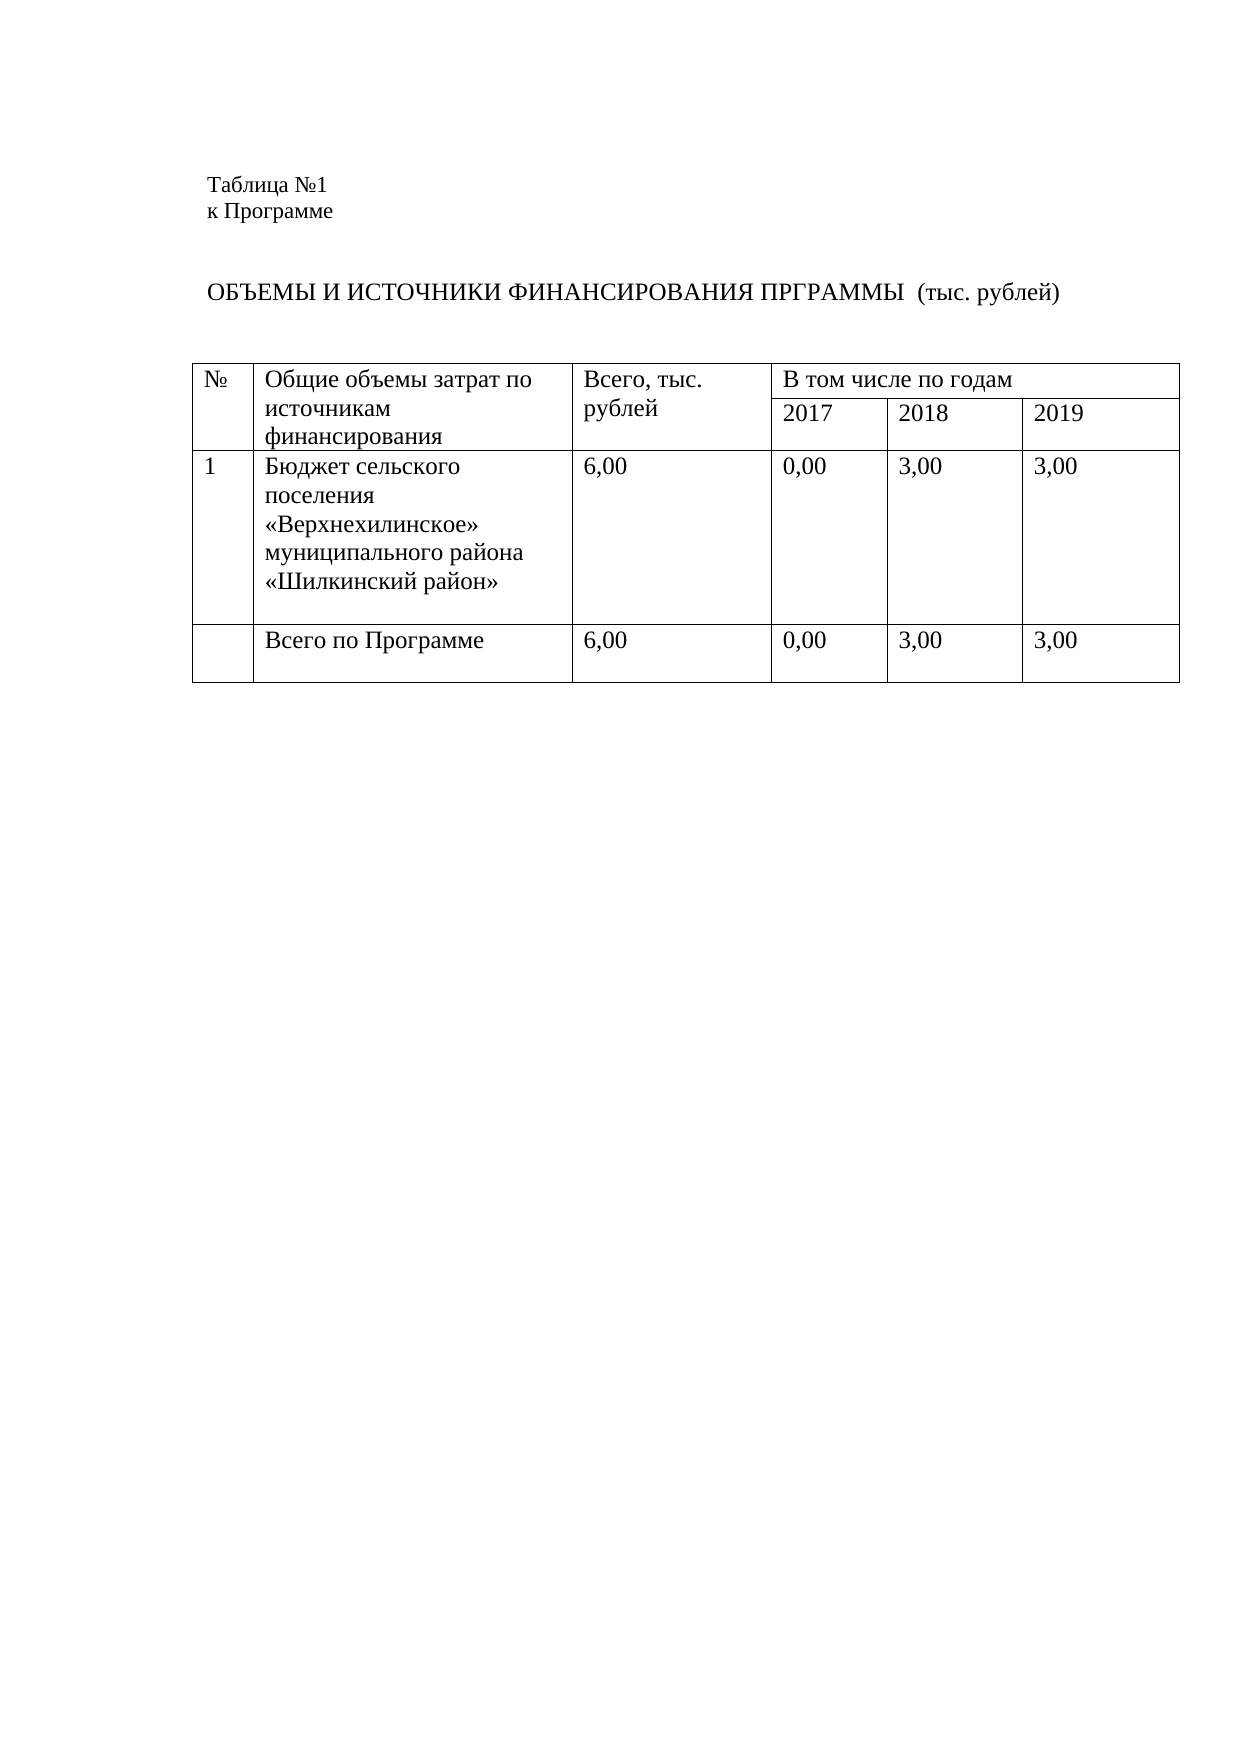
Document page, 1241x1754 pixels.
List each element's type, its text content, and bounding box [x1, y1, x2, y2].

table_cell 6,00 [573, 625, 771, 682]
table_cell [193, 625, 253, 682]
table_header Всего, тыс. рублей [573, 364, 771, 450]
table_cell 3,00 [1023, 451, 1179, 624]
table_cell Всего по Программе [254, 625, 572, 682]
text ОБЪЕМЫ И ИСТОЧНИКИ ФИНАНСИРОВАНИЯ ПРГРАММЫ (тыс. рублей) [207, 277, 1181, 305]
table_cell 3,00 [888, 451, 1022, 624]
table_header Общие объемы затрат по источникам финансирования [254, 364, 572, 450]
table_cell 0,00 [772, 625, 887, 682]
table_cell 2019 [1023, 399, 1179, 450]
table_cell 1 [193, 451, 253, 624]
table_cell 3,00 [888, 625, 1022, 682]
table_cell Бюджет сельского поселения «Верхнехилинское» муниципального района «Шилкинский район» [254, 451, 572, 624]
table_cell 0,00 [772, 451, 887, 624]
table_header № [193, 364, 253, 450]
text Таблица №1 [207, 171, 1181, 197]
table_cell 2018 [888, 399, 1022, 450]
table_cell 2017 [772, 399, 887, 450]
text к Программе [207, 197, 1181, 223]
table_cell 6,00 [573, 451, 771, 624]
table_cell 3,00 [1023, 625, 1179, 682]
table_header В том числе по годам [772, 364, 1179, 397]
